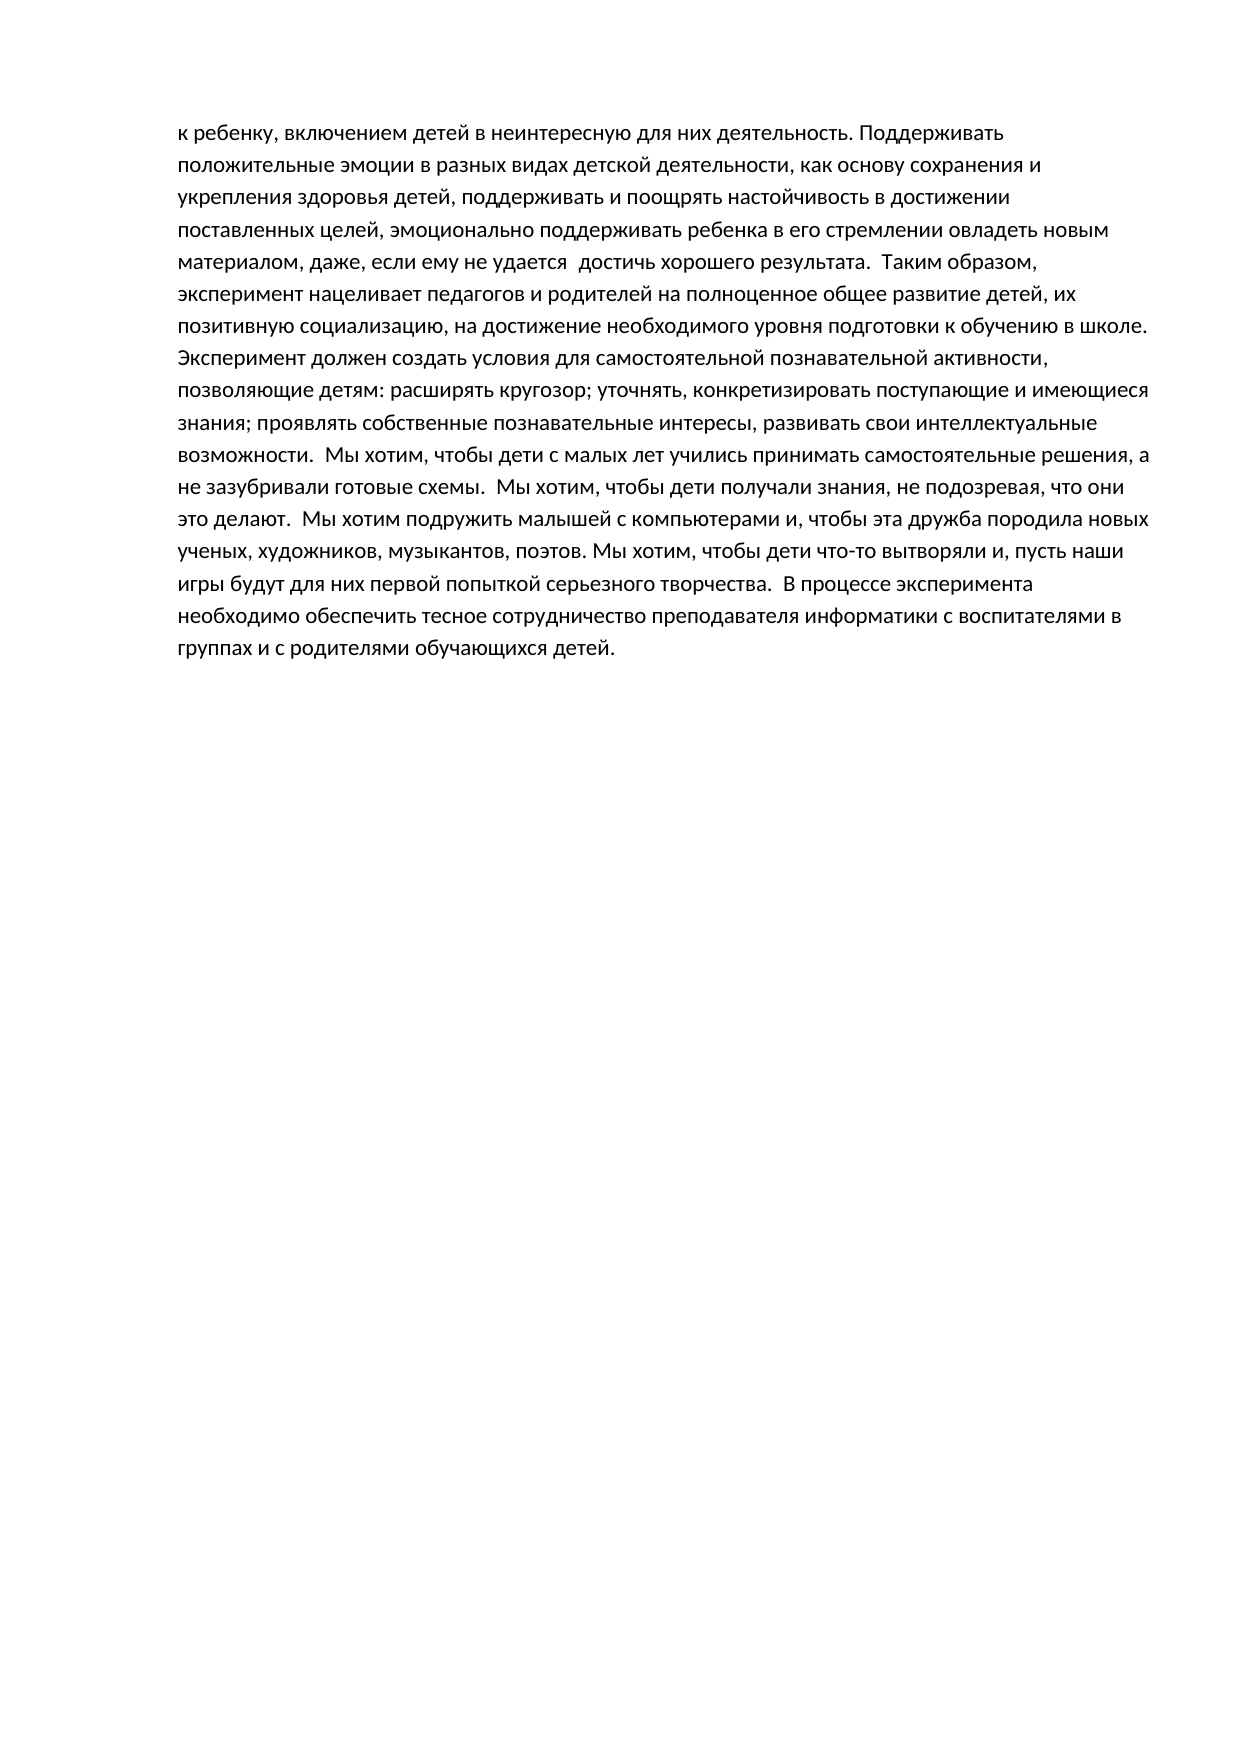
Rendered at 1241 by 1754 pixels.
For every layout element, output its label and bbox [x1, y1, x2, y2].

text [177, 118, 1152, 661]
